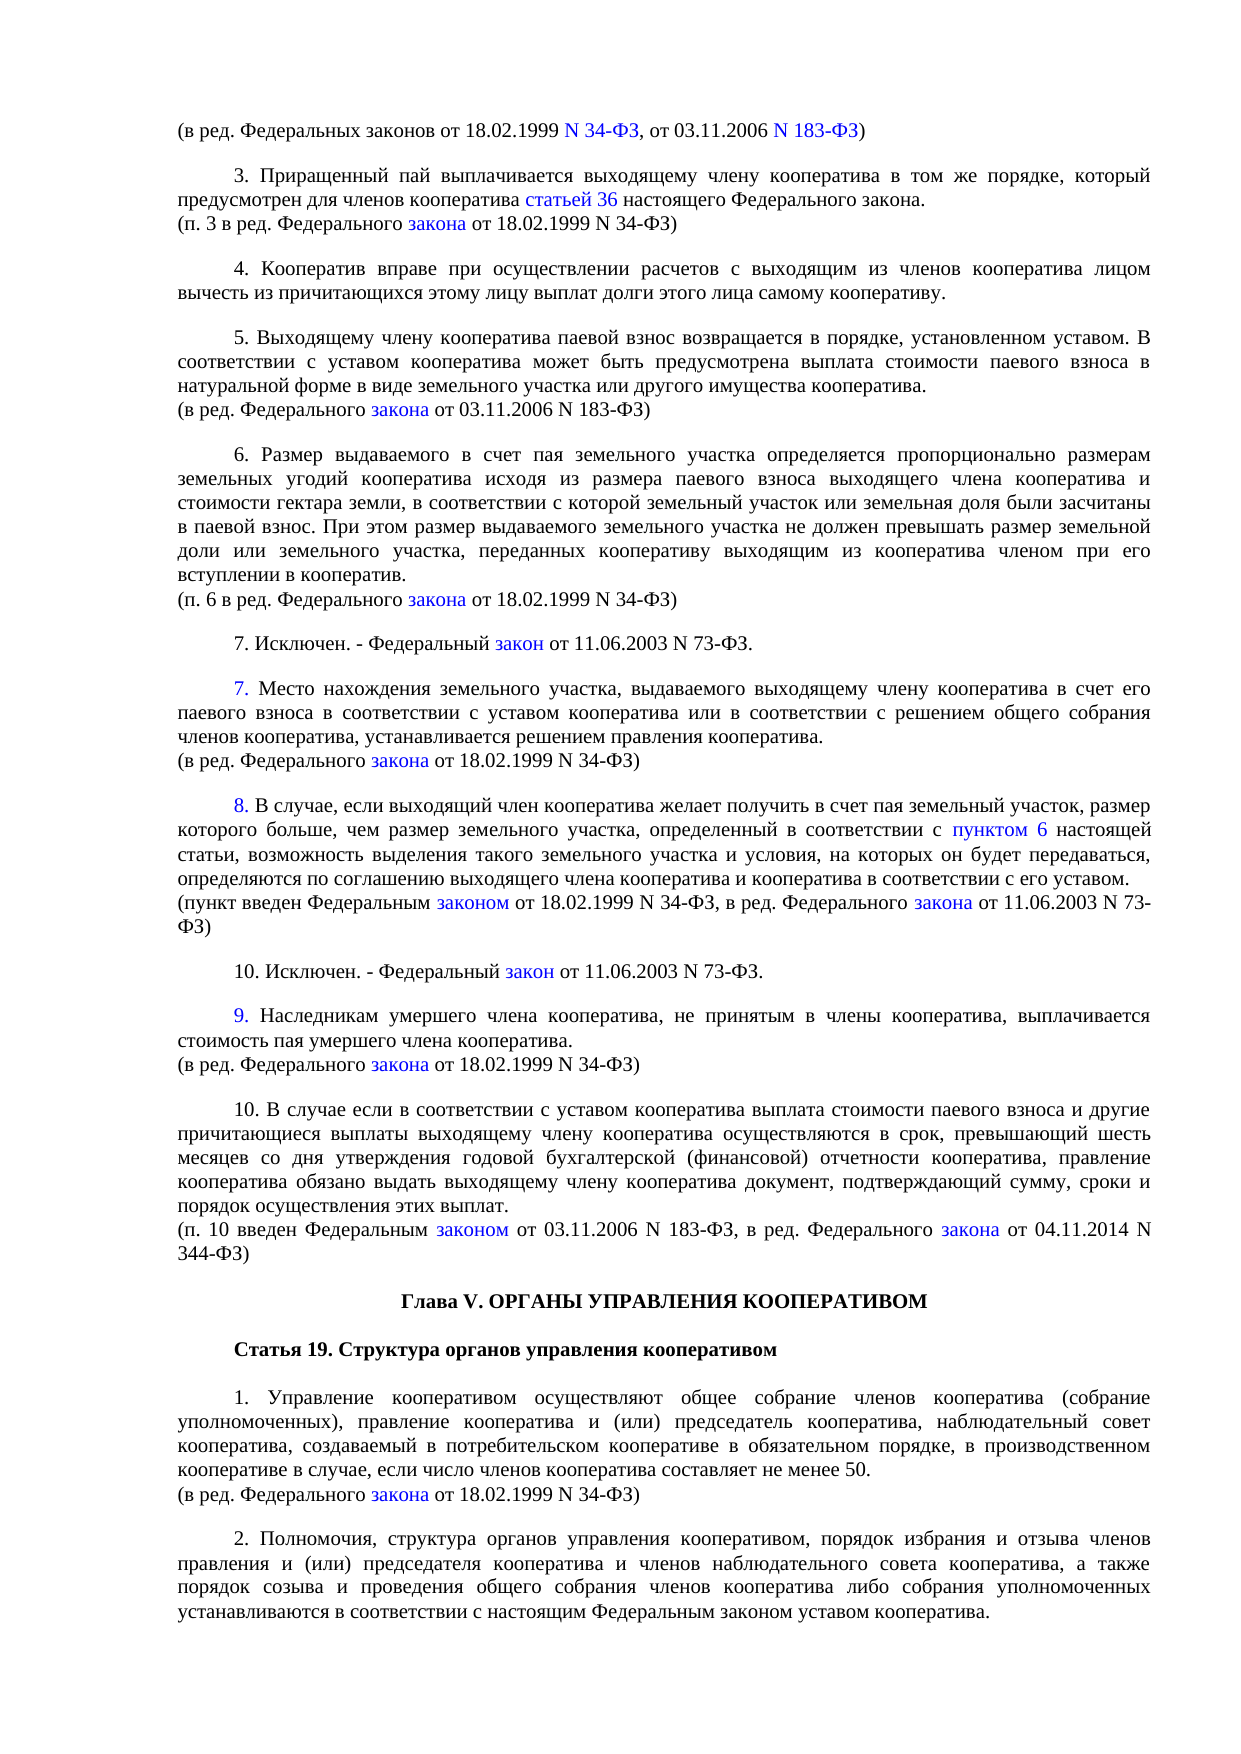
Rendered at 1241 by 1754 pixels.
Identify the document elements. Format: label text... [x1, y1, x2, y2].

text 10. Исключен. - Федеральный закон от 11.06.2003 N 73-ФЗ. [177, 958, 1152, 983]
text (в ред. Федеральных законов от 18.02.1999 N 34-ФЗ, от 03.11.2006 N 183-ФЗ) [177, 118, 1152, 142]
text 10. В случае если в соответствии с уставом кооператива выплата стоимости паевого взноса и другие причитающиеся выплаты выходящему члену кооператива осуществляются в срок, превышающий шесть месяцев со дня утверждения годовой бухгалтерской (финансовой) отчетности кооператива, правление кооператива обязано выдать выходящему члену кооператива документ, подтверждающий сумму, сроки и порядок осуществления этих выплат. [177, 1096, 1152, 1217]
text (пункт введен Федеральным законом от 18.02.1999 N 34-ФЗ, в ред. Федерального закона от 11.06.2003 N 73-ФЗ) [177, 889, 1152, 938]
text (в ред. Федерального закона от 18.02.1999 N 34-ФЗ) [177, 748, 1152, 772]
text (в ред. Федерального закона от 03.11.2006 N 183-ФЗ) [177, 397, 1152, 421]
title Глава V. ОРГАНЫ УПРАВЛЕНИЯ КООПЕРАТИВОМ [177, 1289, 1152, 1313]
text 1. Управление кооперативом осуществляют общее собрание членов кооператива (собрание уполномоченных), правление кооператива и (или) председатель кооператива, наблюдательный совет кооператива, создаваемый в потребительском кооперативе в обязательном порядке, в производственном кооперативе в случае, если число членов кооператива составляет не менее 50. [177, 1385, 1152, 1481]
text (п. 3 в ред. Федерального закона от 18.02.1999 N 34-ФЗ) [177, 211, 1152, 235]
text (п. 6 в ред. Федерального закона от 18.02.1999 N 34-ФЗ) [177, 586, 1152, 611]
text (п. 10 введен Федеральным законом от 03.11.2006 N 183-ФЗ, в ред. Федерального закона от 04.11.2014 N 344-ФЗ) [177, 1217, 1152, 1265]
text 2. Полномочия, структура органов управления кооперативом, порядок избрания и отзыва членов правления и (или) председателя кооператива и членов наблюдательного совета кооператива, а также порядок созыва и проведения общего собрания членов кооператива либо собрания уполномоченных устанавливаются в соответствии с настоящим Федеральным законом уставом кооператива. [177, 1526, 1152, 1623]
text (в ред. Федерального закона от 18.02.1999 N 34-ФЗ) [177, 1481, 1152, 1506]
text 4. Кооператив вправе при осуществлении расчетов с выходящим из членов кооператива лицом вычесть из причитающихся этому лицу выплат долги этого лица самому кооперативу. [177, 256, 1152, 304]
text 9. Наследникам умершего члена кооператива, не принятым в члены кооператива, выплачивается стоимость пая умершего члена кооператива. [177, 1003, 1152, 1052]
text 8. В случае, если выходящий член кооператива желает получить в счет пая земельный участок, размер которого больше, чем размер земельного участка, определенный в соответствии с пунктом 6 настоящей статьи, возможность выделения такого земельного участка и условия, на которых он будет передаваться, определяются по соглашению выходящего члена кооператива и кооператива в соответствии с его уставом. [177, 793, 1152, 889]
title Статья 19. Структура органов управления кооперативом [177, 1337, 1152, 1361]
text 6. Размер выдаваемого в счет пая земельного участка определяется пропорционально размерам земельных угодий кооператива исходя из размера паевого взноса выходящего члена кооператива и стоимости гектара земли, в соответствии с которой земельный участок или земельная доля были засчитаны в паевой взнос. При этом размер выдаваемого земельного участка не должен превышать размер земельной доли или земельного участка, переданных кооперативу выходящим из кооператива членом при его вступлении в кооператив. [177, 442, 1152, 586]
text 7. Место нахождения земельного участка, выдаваемого выходящему члену кооператива в счет его паевого взноса в соответствии с уставом кооператива или в соответствии с решением общего собрания членов кооператива, устанавливается решением правления кооператива. [177, 676, 1152, 748]
text 5. Выходящему члену кооператива паевой взнос возвращается в порядке, установленном уставом. В соответствии с уставом кооператива может быть предусмотрена выплата стоимости паевого взноса в натуральной форме в виде земельного участка или другого имущества кооператива. [177, 325, 1152, 397]
text 3. Приращенный пай выплачивается выходящему члену кооператива в том же порядке, который предусмотрен для членов кооператива статьей 36 настоящего Федерального закона. [177, 163, 1152, 211]
text (в ред. Федерального закона от 18.02.1999 N 34-ФЗ) [177, 1052, 1152, 1076]
text 7. Исключен. - Федеральный закон от 11.06.2003 N 73-ФЗ. [177, 631, 1152, 655]
